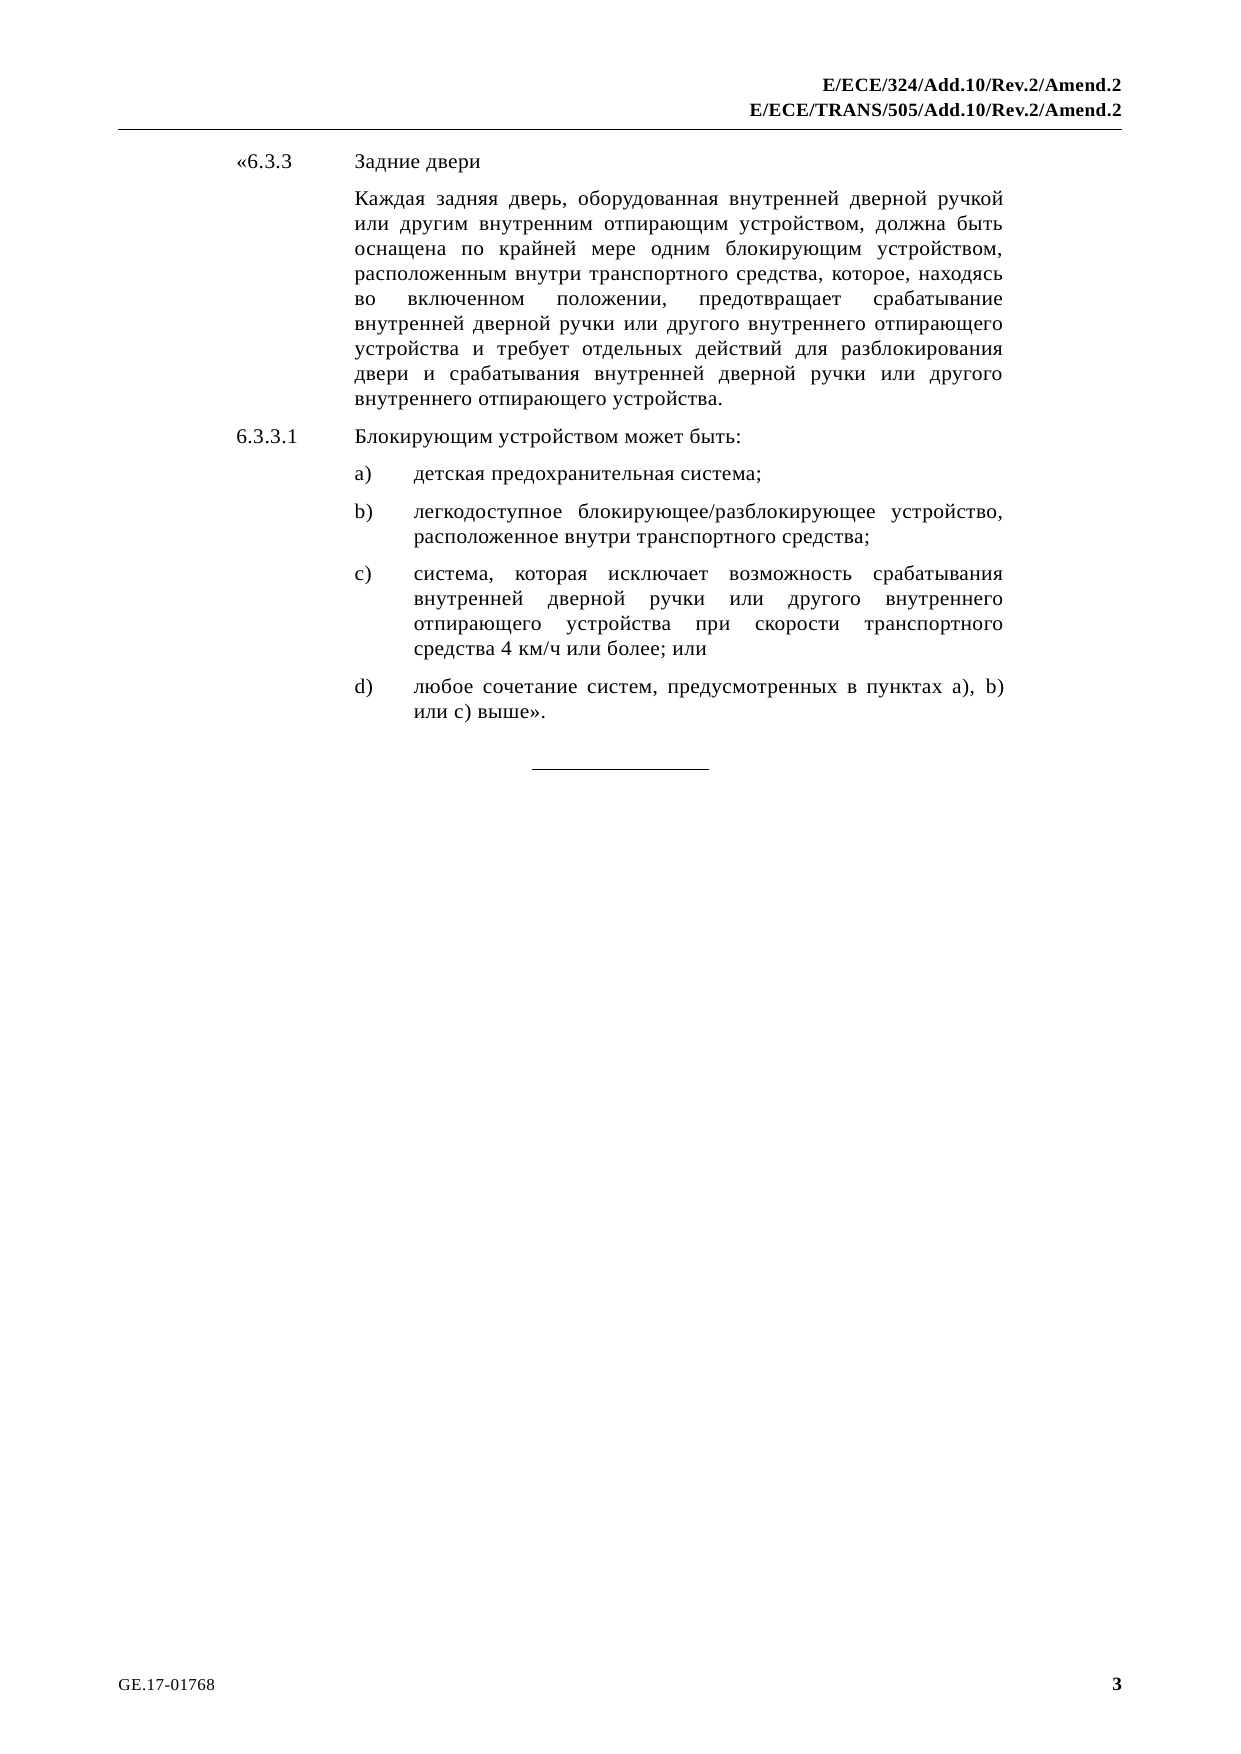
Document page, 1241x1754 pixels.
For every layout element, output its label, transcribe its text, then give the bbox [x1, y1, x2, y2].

text b) легкодоступное блокирующее/разблокирующее устройство, расположенное внутри транспортного средства; [236, 498, 1004, 548]
text «6.3.3 Задние двери [236, 148, 1004, 173]
text d) любое сочетание систем, предусмотренных в пунктах а), b) или с) выше». [236, 673, 1004, 723]
text Каждая задняя дверь, оборудованная внутренней дверной ручкой или другим внутренним отпирающим устройством, должна быть оснащена по крайней мере одним блокирующим устройством, расположенным внутри транспортного средства, которое, находясь во включенном положении, предотвращает срабатывание внутренней дверной ручки или другого внутреннего отпирающего устройства и требует отдельных действий для разблокирования двери и срабатывания внутренней дверной ручки или другого внутреннего отпирающего устройства. [236, 185, 1004, 410]
text 6.3.3.1 Блокирующим устройством может быть: [236, 423, 1004, 448]
text а) детская предохранительная система; [236, 460, 1004, 485]
text с) система, которая исключает возможность срабатывания внутренней дверной ручки или другого внутреннего отпирающего устройства при скорости транспортного средства 4 км/ч или более; или [236, 560, 1004, 660]
